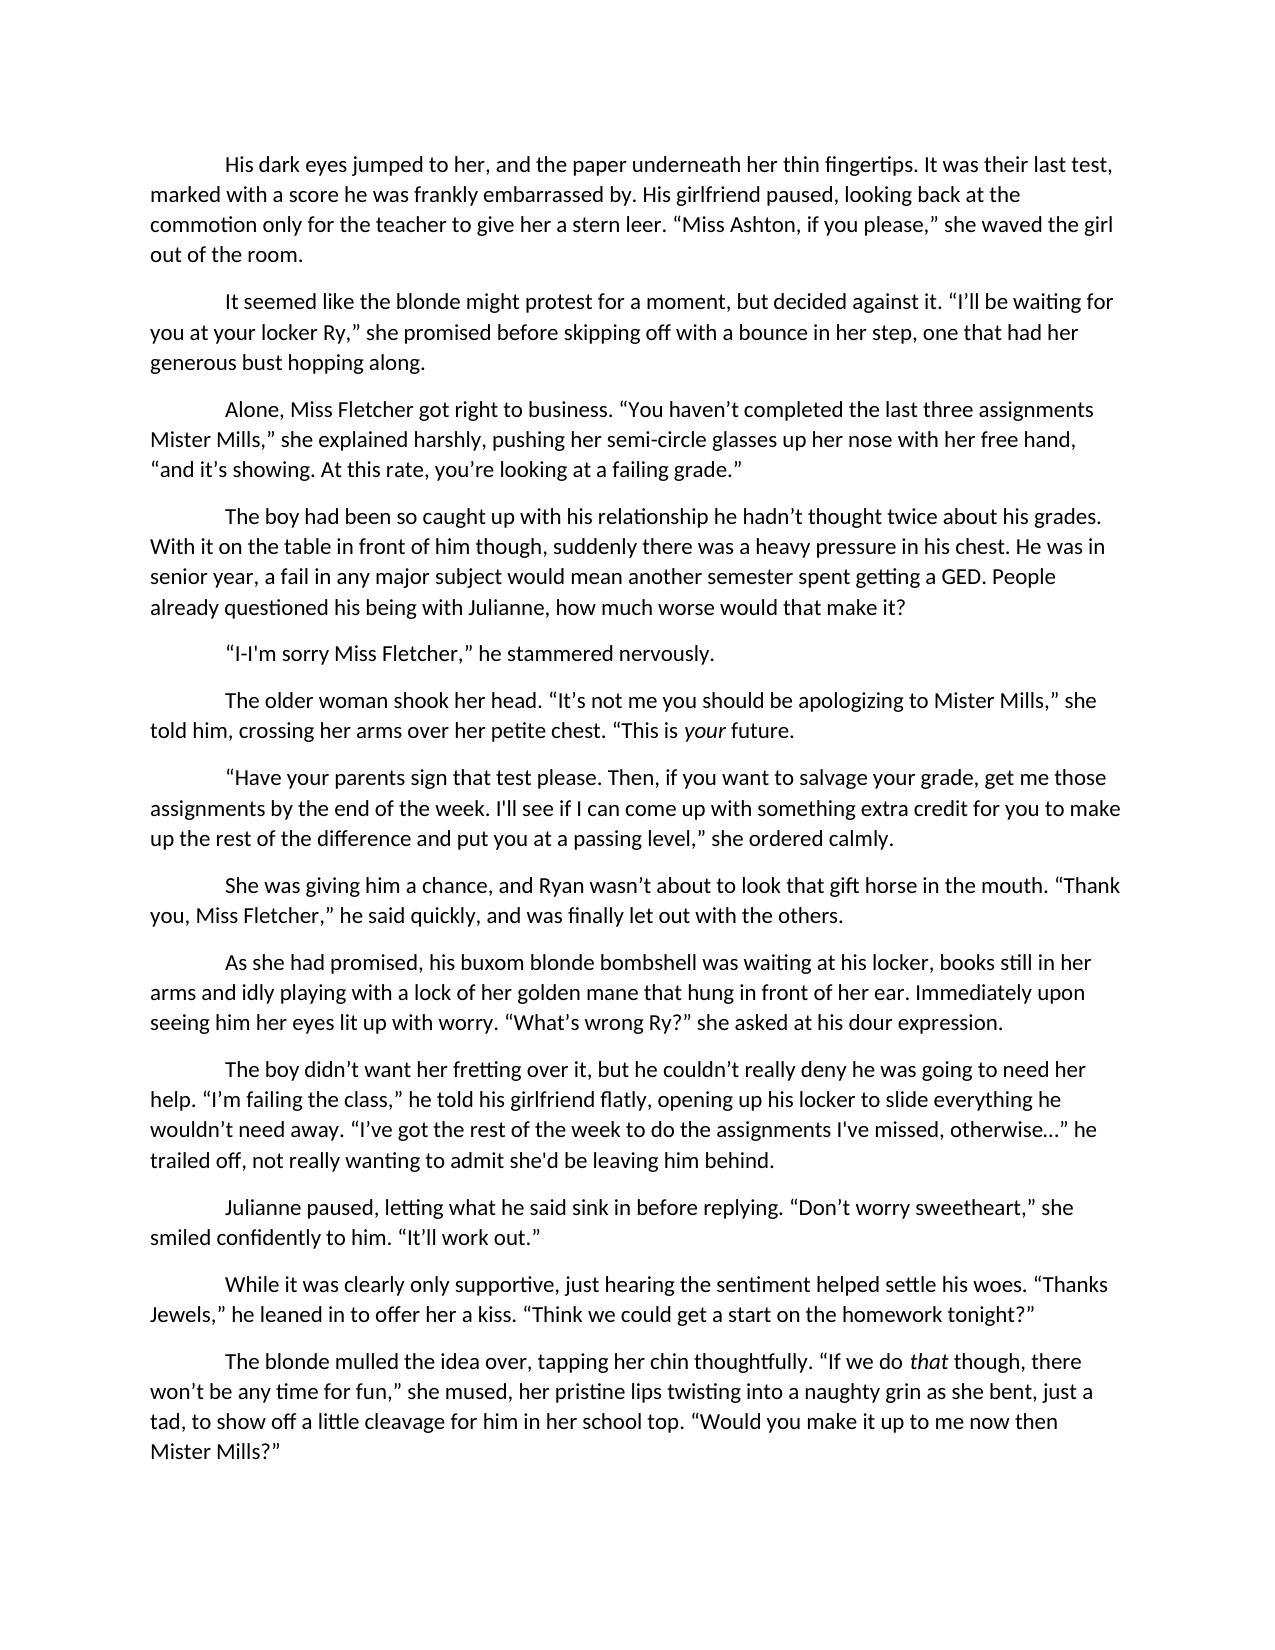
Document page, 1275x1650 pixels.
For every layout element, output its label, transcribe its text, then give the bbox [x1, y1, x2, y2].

text The boy didn’t want her fretting over it, but he couldn’t really deny he was going to need her help. “I’m failing the class,” he told his girlfriend flatly, opening up his locker to slide everything he wouldn’t need away. “I’ve got the rest of the week to do the assignments I've missed, otherwise…” he trailed off, not really wanting to admit she'd be leaving him behind. [150, 1055, 1125, 1174]
text It seemed like the blonde might protest for a moment, but decided against it. “I’ll be waiting for you at your locker Ry,” she promised before skipping off with a bounce in her step, one that had her generous bust hopping along. [150, 287, 1125, 376]
text While it was clearly only supportive, just hearing the sentiment helped settle his woes. “Thanks Jewels,” he leaned in to offer her a kiss. “Think we could get a start on the homework tonight?” [150, 1270, 1125, 1328]
text She was giving him a chance, and Ryan wasn’t about to look that gift horse in the mouth. “Thank you, Miss Fletcher,” he said quickly, and was finally let out with the others. [150, 871, 1125, 929]
text The blonde mulled the idea over, tapping her chin thoughtfully. “If we do that though, there won’t be any time for fun,” she mused, her pristine lips twisting into a naughty grin as she bent, just a tad, to show off a little cleavage for him in her school top. “Would you make it up to me now then Mister Mills?” [150, 1347, 1125, 1466]
text Alone, Miss Fletcher got right to business. “You haven’t completed the last three assignments Mister Mills,” she explained harshly, pushing her semi-circle glasses up her nose with her free hand, “and it’s showing. At this rate, you’re looking at a failing grade.” [150, 395, 1125, 483]
text “I-I'm sorry Miss Fletcher,” he stammered nervously. [150, 639, 1125, 668]
text Julianne paused, letting what he said sink in before replying. “Don’t worry sweetheart,” she smiled confidently to him. “It’ll work out.” [150, 1193, 1125, 1251]
text As she had promised, his buxom blonde bombshell was waiting at his locker, books still in her arms and idly playing with a lock of her golden mane that hung in front of her ear. Immediately upon seeing him her eyes lit up with worry. “What’s wrong Ry?” she asked at his dour expression. [150, 948, 1125, 1036]
text “Have your parents sign that test please. Then, if you want to salvage your grade, get me those assignments by the end of the week. I'll see if I can come up with something extra credit for you to make up the rest of the difference and put you at a passing level,” she ordered calmly. [150, 763, 1125, 852]
text The boy had been so caught up with his relationship he hadn’t thought twice about his grades. With it on the table in front of him though, suddenly there was a heavy pressure in his chest. He was in senior year, a fail in any major subject would mean another semester spent getting a GED. People already questioned his being with Julianne, how much worse would that make it? [150, 502, 1125, 621]
text His dark eyes jumped to her, and the paper underneath her thin fingertips. It was their last test, marked with a score he was frankly embarrassed by. His girlfriend paused, looking back at the commotion only for the teacher to give her a stern leer. “Miss Ashton, if you please,” she waved the girl out of the room. [150, 150, 1125, 269]
text The older woman shook her head. “It’s not me you should be apologizing to Mister Mills,” she told him, crossing her arms over her petite chest. “This is your future. [150, 686, 1125, 745]
